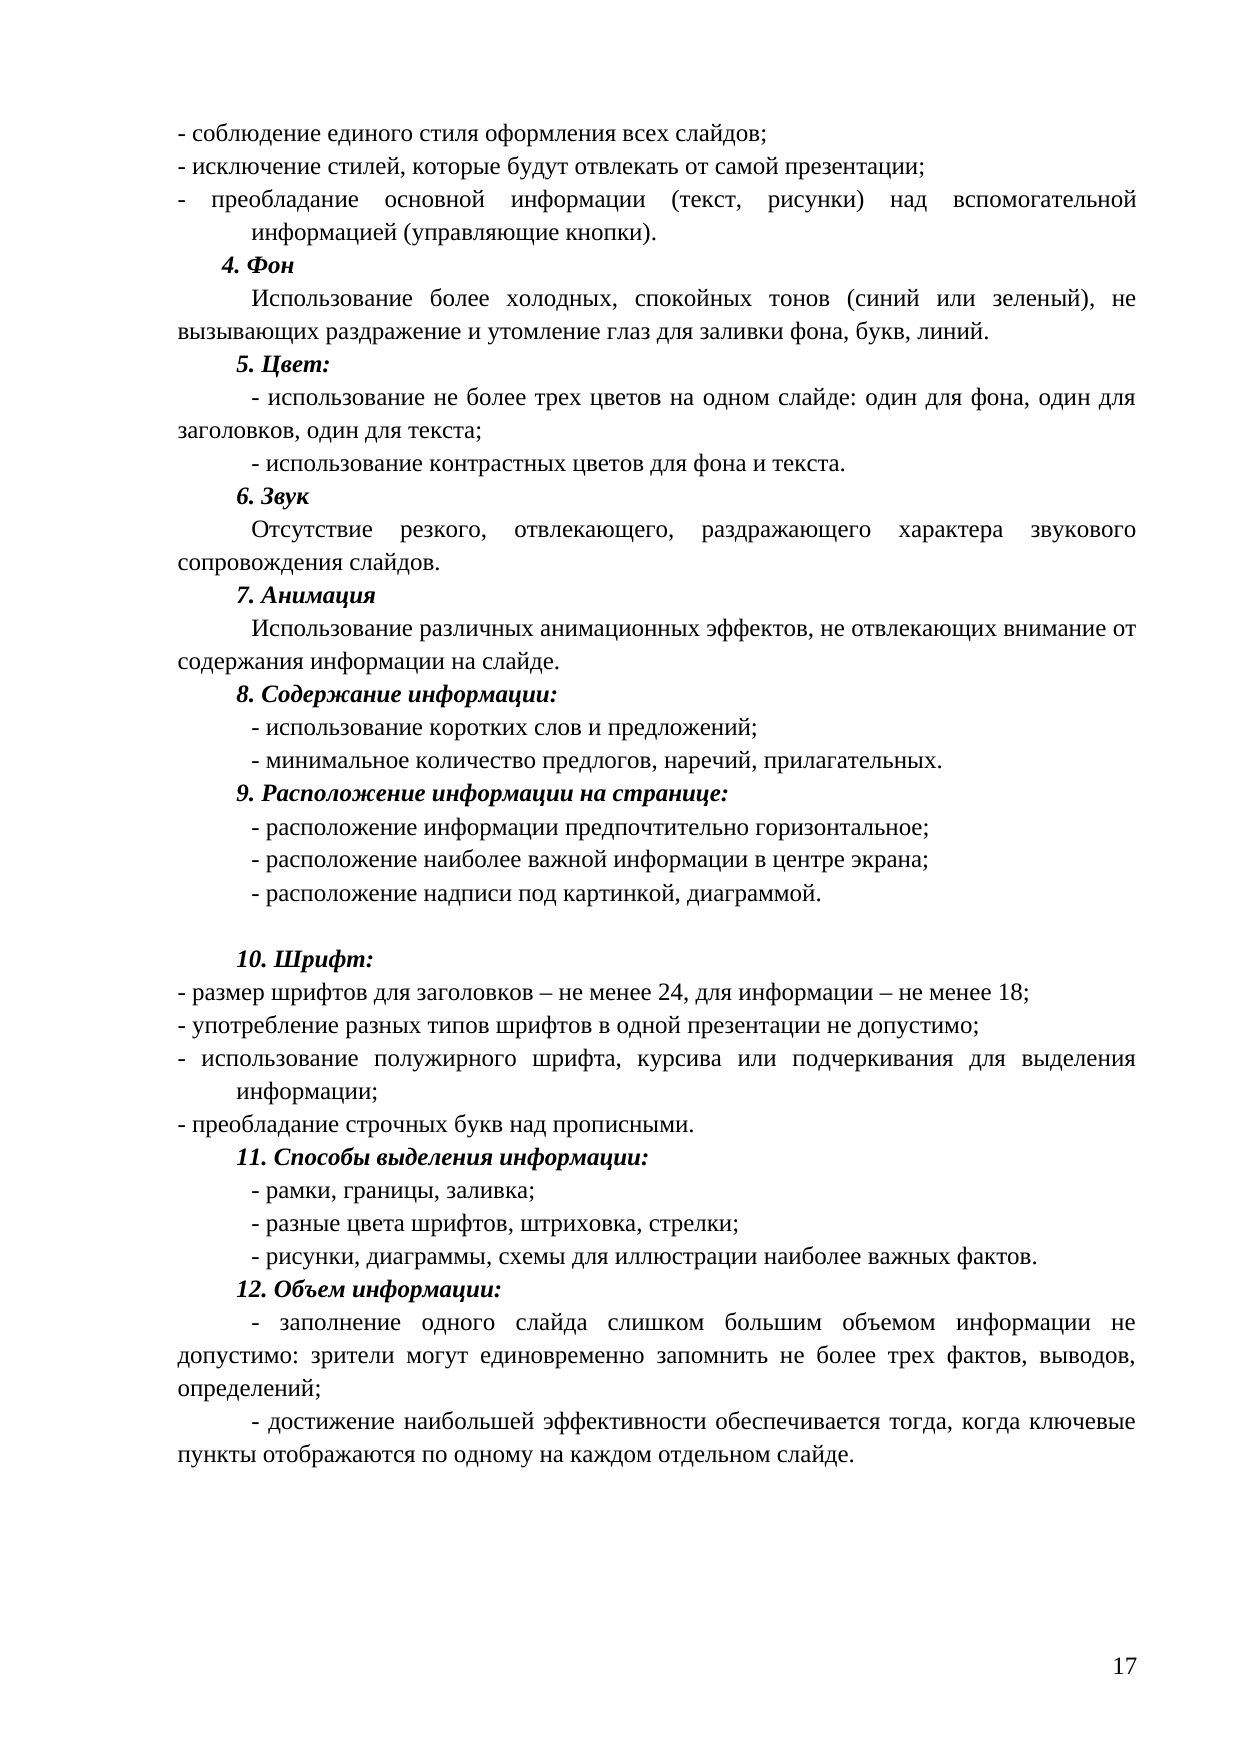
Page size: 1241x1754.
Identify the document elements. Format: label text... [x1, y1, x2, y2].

text - использование полужирного шрифта, курсива или подчеркивания для выделения информации; [177, 1043, 1137, 1104]
text - разные цвета шрифтов, штриховка, стрелки; [177, 1208, 1137, 1237]
text - размер шрифтов для заголовков – не менее 24, для информации – не менее 18; [177, 977, 1137, 1005]
text 9. Расположение информации на странице: [177, 778, 1137, 807]
text - использование коротких слов и предложений; [177, 712, 1137, 741]
text 7. Анимация [177, 580, 1137, 609]
text 6. Звук [177, 481, 1137, 510]
text Использование более холодных, спокойных тонов (синий или зеленый), не вызывающих раздражение и утомление глаз для заливки фона, букв, линий. [177, 283, 1137, 345]
text 12. Объем информации: [177, 1274, 1137, 1303]
text - рисунки, диаграммы, схемы для иллюстрации наиболее важных фактов. [177, 1241, 1137, 1269]
text - исключение стилей, которые будут отвлекать от самой презентации; [177, 151, 1137, 180]
text 11. Способы выделения информации: [177, 1142, 1137, 1171]
text - использование не более трех цветов на одном слайде: один для фона, один для заголовков, один для текста; [177, 382, 1137, 444]
text - рамки, границы, заливка; [177, 1175, 1137, 1203]
text - расположение надписи под картинкой, диаграммой. [177, 878, 1137, 906]
text - заполнение одного слайда слишком большим объемом информации не допустимо: зрители могут единовременно запомнить не более трех фактов, выводов, определений; [177, 1307, 1137, 1402]
text 4. Фон [177, 250, 1137, 279]
text - использование контрастных цветов для фона и текста. [177, 448, 1137, 477]
text Использование различных анимационных эффектов, не отвлекающих внимание от содержания информации на слайде. [177, 613, 1137, 675]
text 8. Содержание информации: [177, 679, 1137, 708]
text - расположение наиболее важной информации в центре экрана; [177, 844, 1137, 873]
text - минимальное количество предлогов, наречий, прилагательных. [177, 746, 1137, 774]
text - расположение информации предпочтительно горизонтальное; [177, 812, 1137, 840]
text - преобладание основной информации (текст, рисунки) над вспомогательной информацией (управляющие кнопки). [177, 184, 1137, 246]
text - преобладание строчных букв над прописными. [177, 1109, 1137, 1137]
text - употребление разных типов шрифтов в одной презентации не допустимо; [177, 1010, 1137, 1038]
text - соблюдение единого стиля оформления всех слайдов; [177, 118, 1137, 147]
text 10. Шрифт: [177, 944, 1137, 972]
text Отсутствие резкого, отвлекающего, раздражающего характера звукового сопровождения слайдов. [177, 514, 1137, 576]
text 5. Цвет: [177, 349, 1137, 378]
text - достижение наибольшей эффективности обеспечивается тогда, когда ключевые пункты отображаются по одному на каждом отдельном слайде. [177, 1406, 1137, 1468]
